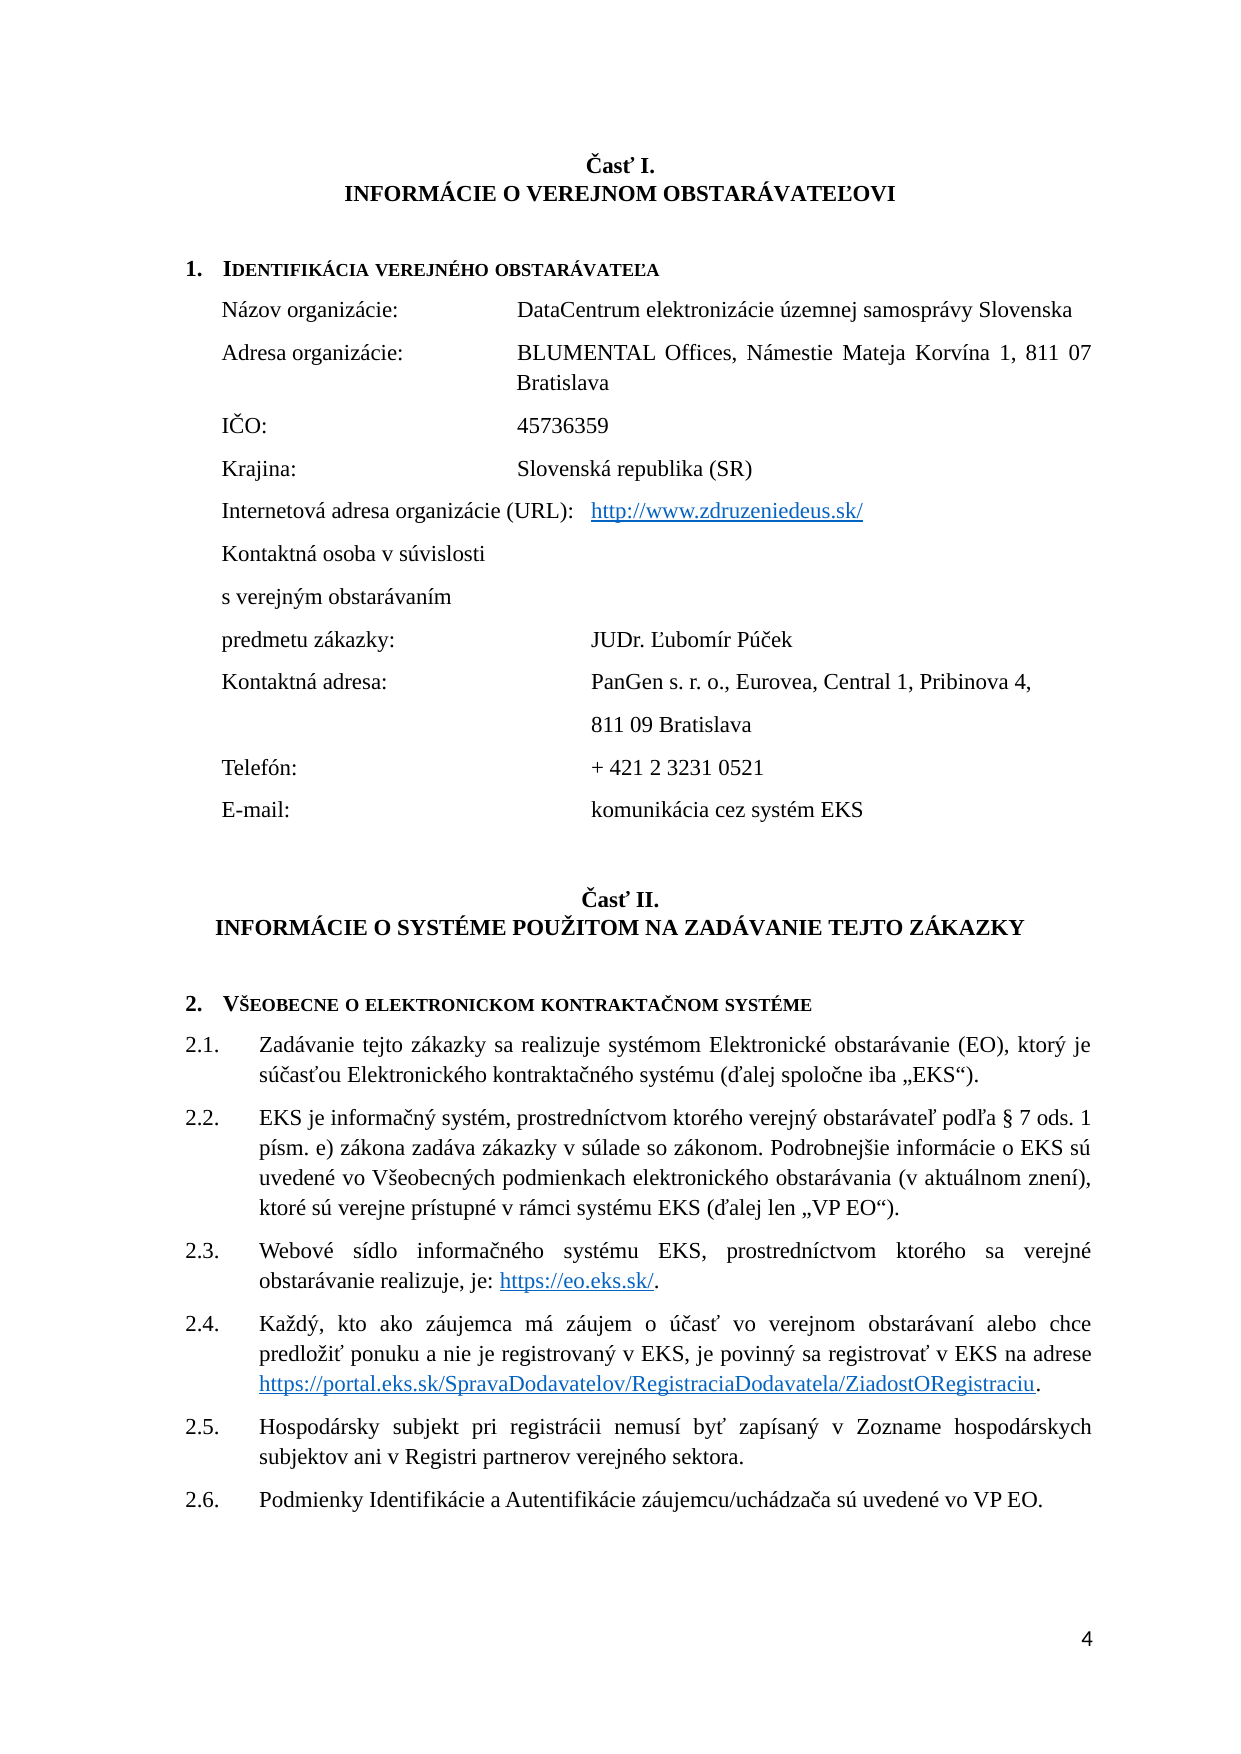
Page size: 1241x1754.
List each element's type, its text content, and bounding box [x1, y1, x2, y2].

title Zadávanie tejto zákazky sa realizuje systémom Elektronické obstarávanie (EO), ktorý je súčasťou Elektronického kontraktačného systému (ďalej spoločne iba „EKS“). [185, 1031, 1093, 1087]
title Každý, kto ako záujemca má záujem o účasť vo verejnom obstarávaní alebo chce predložiť ponuku a nie je registrovaný v EKS, je povinný sa registrovať v EKS na adrese https://portal.eks.sk/SpravaDodavatelov/RegistraciaDodavatela/ZiadostORegistraciu. [185, 1310, 1093, 1397]
title predmetu zákazky: JUDr. Ľubomír Púček [221, 626, 1093, 652]
title IČO: 45736359 [221, 412, 1093, 438]
title Krajina: Slovenská republika (SR) [221, 455, 1093, 481]
title Kontaktná osoba v súvislosti [221, 540, 1093, 567]
title Adresa organizácie: BLUMENTAL Offices, Námestie Mateja Korvína 1, 811 07 Bratislava [221, 339, 1093, 396]
subtitle Časť II. INFORMÁCIE O SYSTÉME POUŽITOM NA ZADÁVANIE TEJTO ZÁKAZKY [148, 886, 1093, 941]
title Podmienky Identifikácie a Autentifikácie záujemcu/uchádzača sú uvedené vo VP EO. [185, 1486, 1093, 1512]
title Webové sídlo informačného systému EKS, prostredníctvom ktorého sa verejné obstarávanie realizuje, je: https://eo.eks.sk/. [185, 1237, 1093, 1293]
subtitle Identifikácia verejného obstarávateľa [185, 256, 1093, 282]
title Názov organizácie: DataCentrum elektronizácie územnej samosprávy Slovenska [221, 296, 1093, 323]
subtitle Všeobecne o elektronickom kontraktačnom systéme [185, 990, 1093, 1016]
title 811 09 Bratislava [221, 711, 1093, 737]
title s verejným obstarávaním [221, 583, 1093, 609]
title Kontaktná adresa: PanGen s. r. o., Eurovea, Central 1, Pribinova 4, [221, 668, 1093, 695]
subtitle Časť I. INFORMÁCIE O VEREJNOM OBSTARÁVATEĽOVI [148, 152, 1093, 207]
title Internetová adresa organizácie (URL): http://www.zdruzeniedeus.sk/ [221, 497, 1093, 524]
title E-mail: komunikácia cez systém EKS [221, 796, 1093, 823]
title EKS je informačný systém, prostredníctvom ktorého verejný obstarávateľ podľa § 7 ods. 1 písm. e) zákona zadáva zákazky v súlade so zákonom. Podrobnejšie informácie o EKS sú uvedené vo Všeobecných podmienkach elektronického obstarávania (v aktuálnom znení), ktoré sú verejne prístupné v rámci systému EKS (ďalej len „VP EO“). [185, 1104, 1093, 1221]
title Hospodársky subjekt pri registrácii nemusí byť zapísaný v Zozname hospodárskych subjektov ani v Registri partnerov verejného sektora. [185, 1413, 1093, 1469]
title Telefón: + 421 2 3231 0521 [221, 754, 1093, 780]
